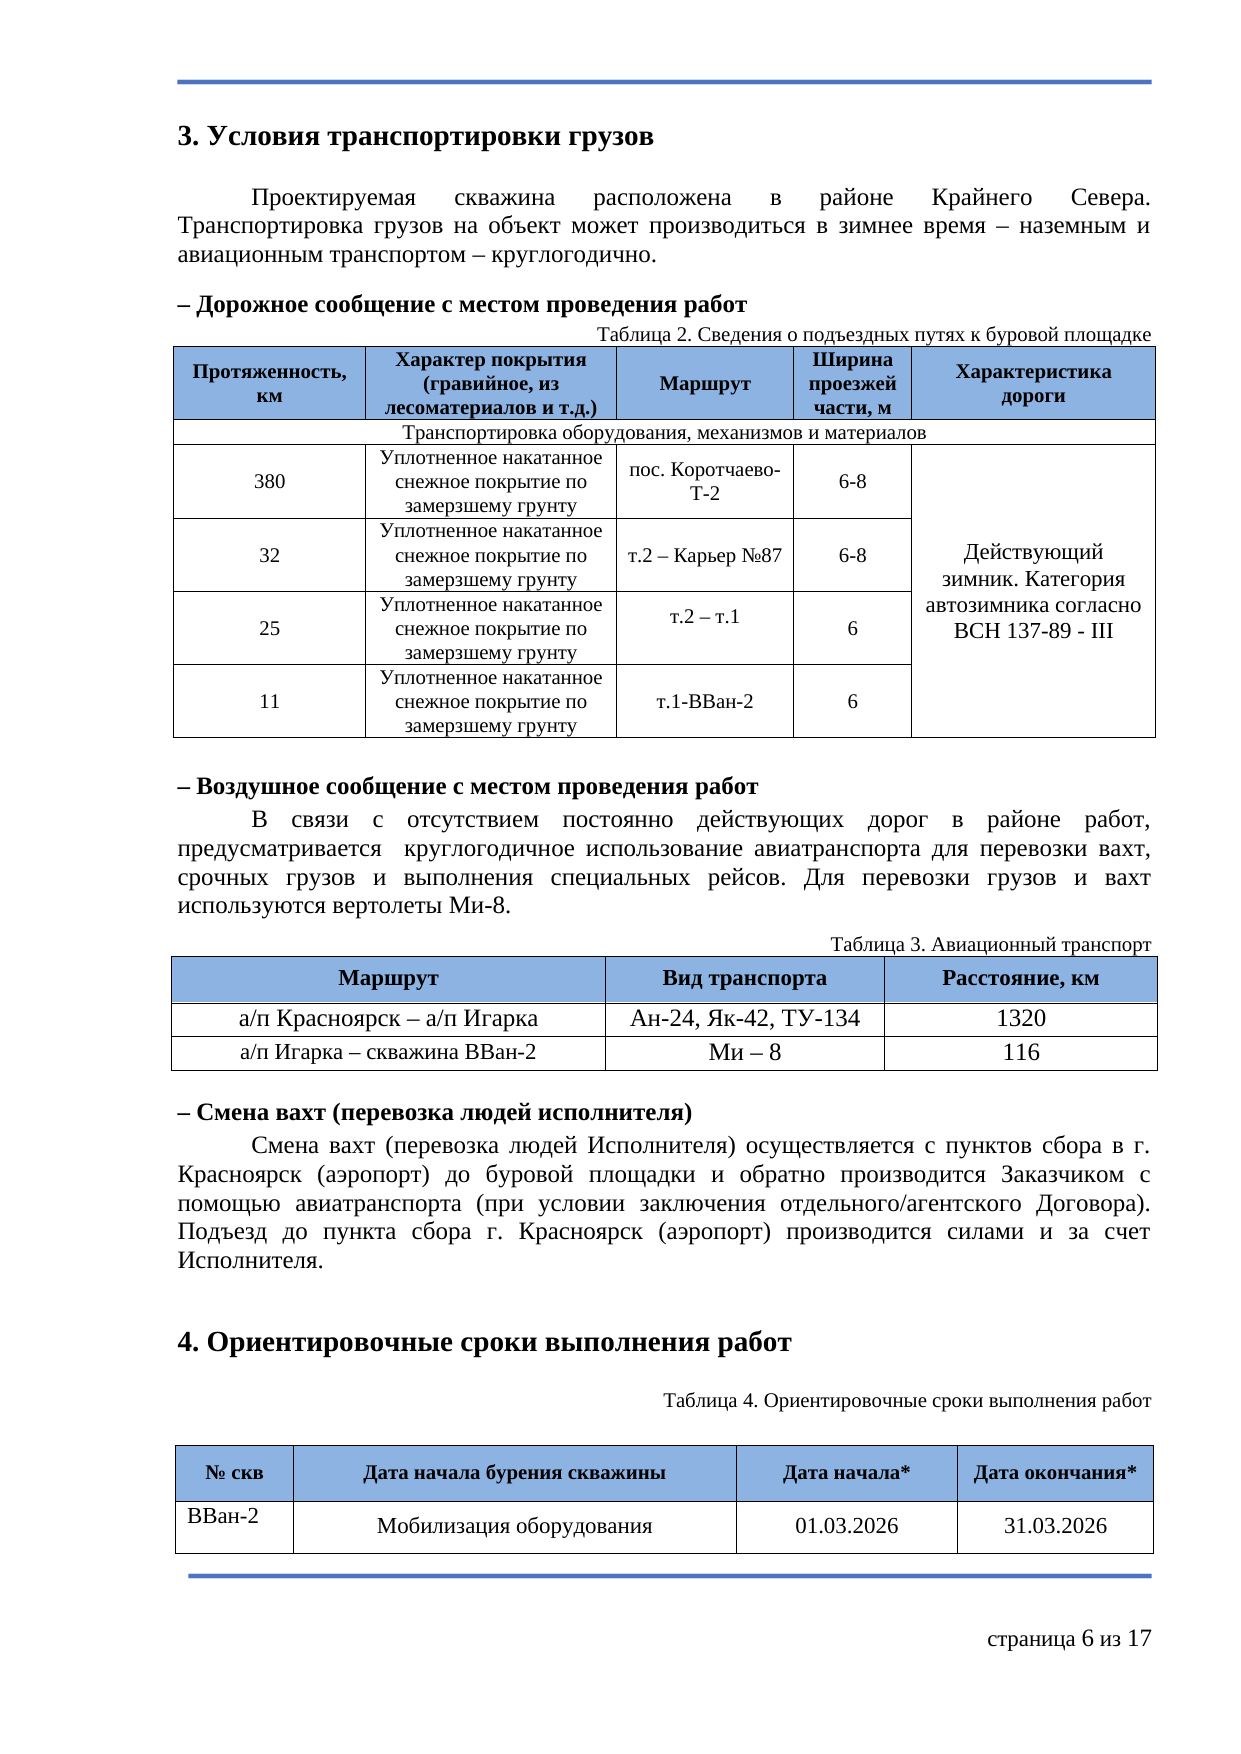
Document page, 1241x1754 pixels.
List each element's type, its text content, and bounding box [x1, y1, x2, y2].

table_header Маршрут [617, 347, 793, 419]
text Проектируемая скважина расположена в районе Крайнего Севера. Транспортировка грузов на объект может производиться в зимнее время – наземным и авиационным транспортом – круглогодично. [177, 182, 1152, 268]
table_cell пос. Коротчаево-Т-2 [617, 445, 793, 517]
text – Воздушное сообщение с местом проведения работ [177, 771, 1152, 800]
table_cell т.1-ВВан-2 [617, 665, 793, 737]
table_cell Уплотненное накатанное снежное покрытие по замерзшему грунту [366, 592, 616, 664]
table_cell 6-8 [794, 519, 911, 591]
table_header Протяженность, км [174, 347, 365, 419]
table_cell 32 [174, 519, 365, 591]
table_cell т.2 – т.1 [617, 592, 793, 664]
text Таблица 3. Авиационный транспорт [177, 932, 1152, 956]
table_cell 6-8 [794, 445, 911, 517]
table_cell Действующий зимник. Категория автозимника согласно ВСН 137-89 - III [912, 445, 1155, 737]
table_cell 6 [794, 665, 911, 737]
table_cell 380 [174, 445, 365, 517]
table_cell Уплотненное накатанное снежное покрытие по замерзшему грунту [366, 665, 616, 737]
table_cell Транспортировка оборудования, механизмов и материалов [174, 420, 1155, 444]
table_cell 01.03.2026 [737, 1502, 957, 1553]
text Смена вахт (перевозка людей Исполнителя) осуществляется с пунктов сбора в г. Красноярск (аэропорт) до буровой площадки и обратно производится Заказчиком с помощью авиатранспорта (при условии заключения отдельного/агентского Договора). Подъезд до пункта сбора г. Красноярск (аэропорт) производится силами и за счет Исполнителя. [177, 1130, 1152, 1274]
table_cell 11 [174, 665, 365, 737]
text – Смена вахт (перевозка людей исполнителя) [177, 1097, 1152, 1126]
table_header Характеристика дороги [912, 347, 1155, 419]
table_cell 116 [885, 1037, 1157, 1070]
table_header № скв [176, 1446, 293, 1501]
table_cell Ми – 8 [606, 1037, 884, 1070]
table_cell т.2 – Карьер №87 [617, 519, 793, 591]
table_header Дата начала* [737, 1446, 957, 1501]
text – Дорожное сообщение с местом проведения работ [177, 289, 1152, 317]
text Таблица 2. Сведения о подъездных путях к буровой площадке [251, 322, 1152, 346]
table_cell 25 [174, 592, 365, 664]
table_header Дата начала бурения скважины [294, 1446, 736, 1501]
table_header Ширина проезжей части, м [794, 347, 911, 419]
table_header Маршрут [172, 957, 605, 1002]
table_cell 31.03.2026 [958, 1502, 1153, 1553]
table_cell 6 [794, 592, 911, 664]
table_cell Ан-24, Як-42, ТУ-134 [606, 1004, 884, 1036]
text Таблица 4. Ориентировочные сроки выполнения работ [177, 1387, 1152, 1412]
table_cell 1320 [885, 1004, 1157, 1036]
table_cell Мобилизация оборудования [294, 1502, 736, 1553]
table_header Характер покрытия (гравийное, из лесоматериалов и т.д.) [366, 347, 616, 419]
table_cell Уплотненное накатанное снежное покрытие по замерзшему грунту [366, 445, 616, 517]
table_header Дата окончания* [958, 1446, 1153, 1501]
table_cell Уплотненное накатанное снежное покрытие по замерзшему грунту [366, 519, 616, 591]
table_header Вид транспорта [606, 957, 884, 1002]
subtitle 4. Ориентировочные сроки выполнения работ [177, 1324, 1152, 1357]
table_cell а/п Игарка – скважина ВВан-2 [172, 1037, 605, 1070]
table_cell а/п Красноярск – а/п Игарка [172, 1004, 605, 1036]
text В связи с отсутствием постоянно действующих дорог в районе работ, предусматривается круглогодичное использование авиатранспорта для перевозки вахт, срочных грузов и выполнения специальных рейсов. Для перевозки грузов и вахт используются вертолеты Ми-8. [177, 804, 1152, 919]
table_cell ВВан-2 [176, 1502, 293, 1553]
table_header Расстояние, км [885, 957, 1157, 1002]
subtitle 3. Условия транспортировки грузов [177, 118, 1152, 152]
